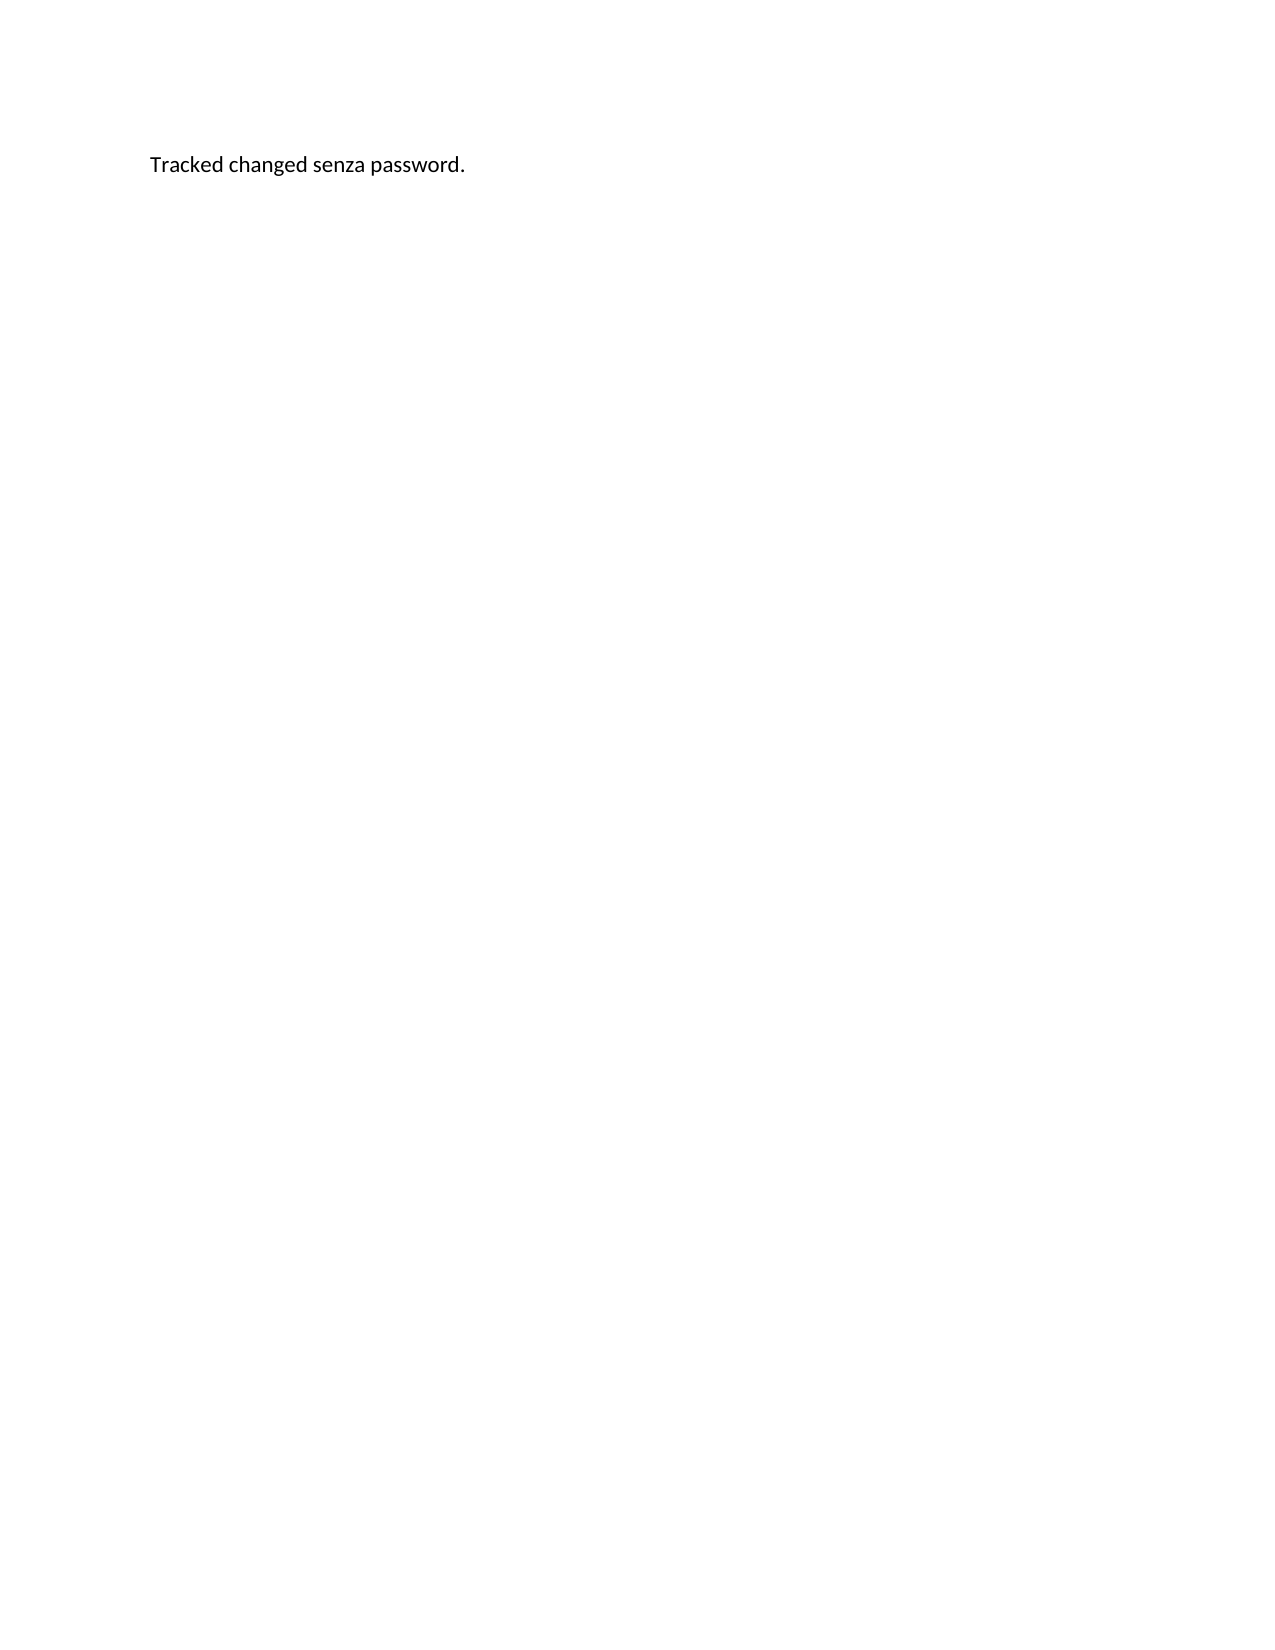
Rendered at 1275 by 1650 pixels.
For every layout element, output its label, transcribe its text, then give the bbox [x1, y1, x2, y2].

text Tracked changed senza password. [150, 150, 1125, 178]
